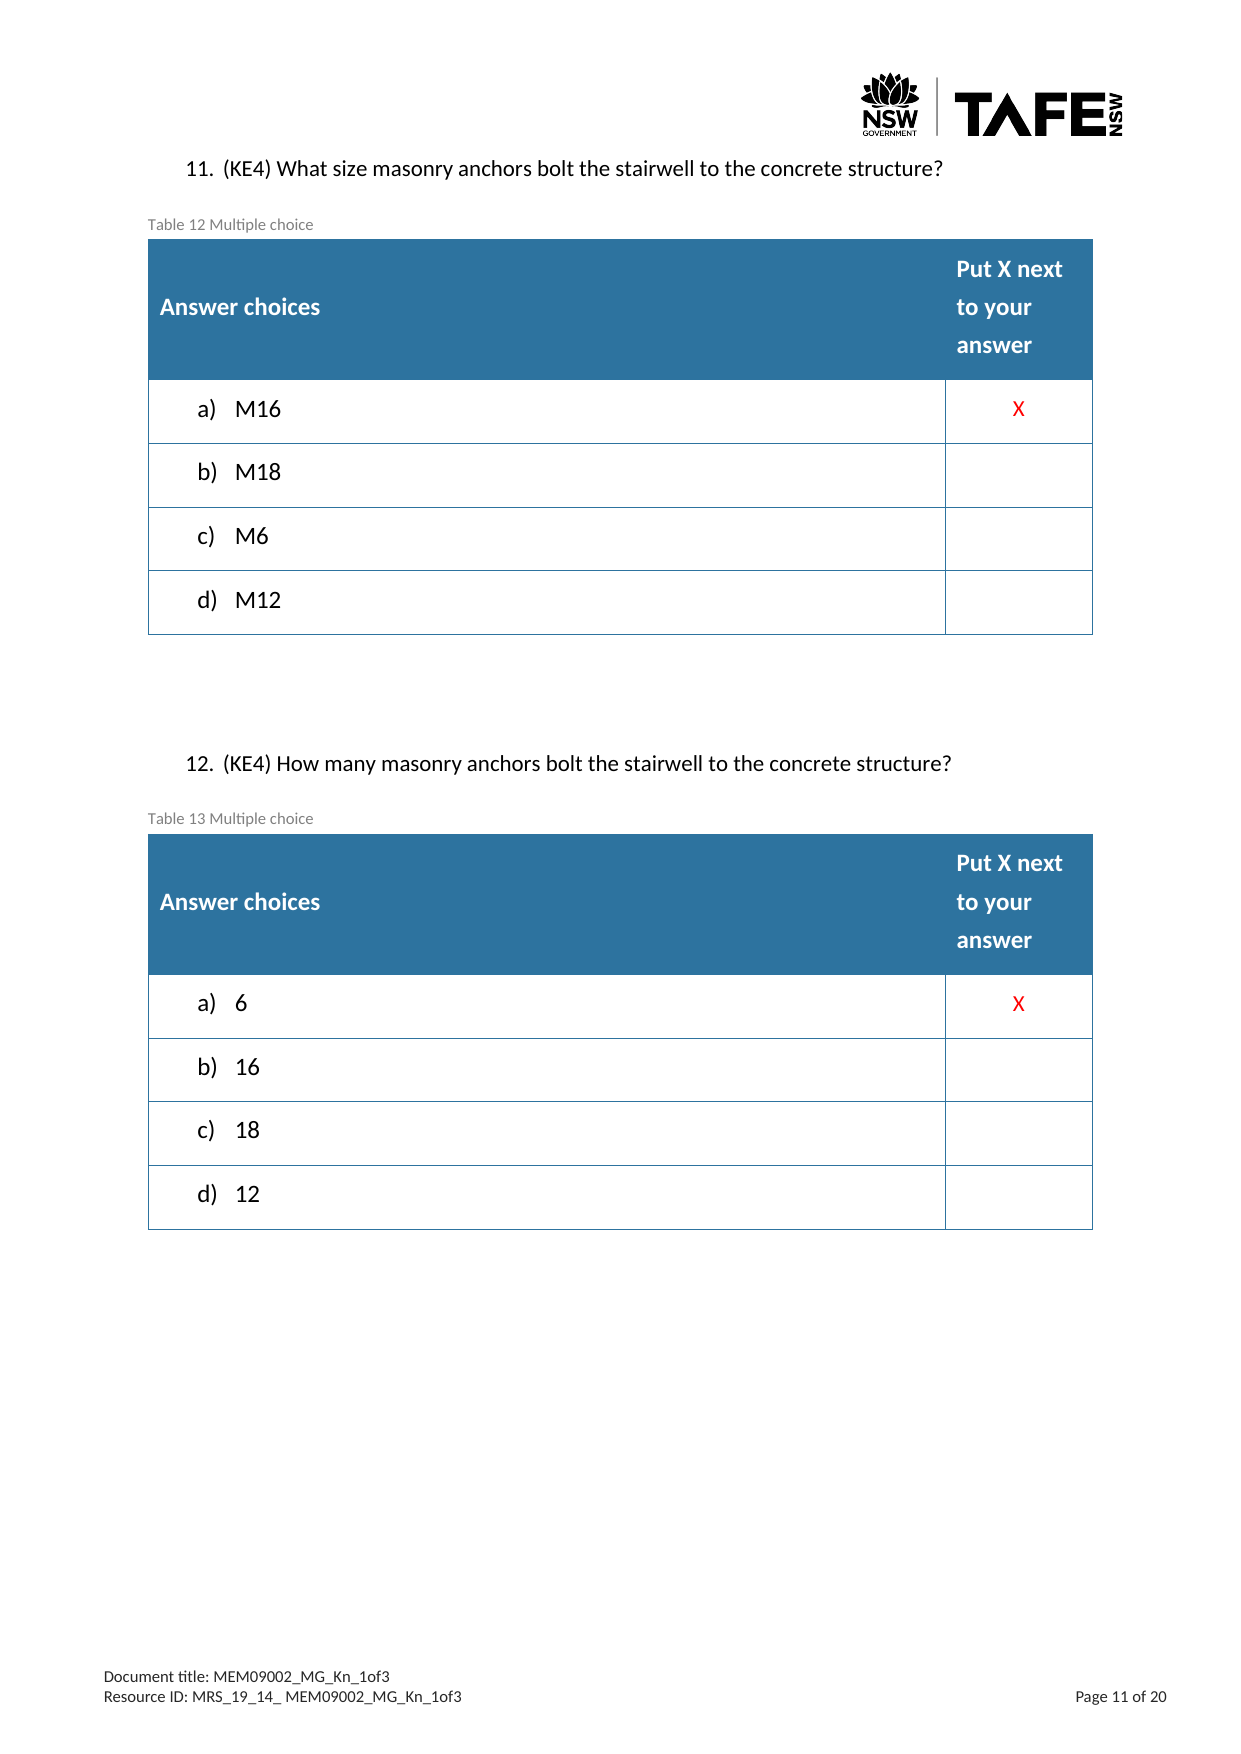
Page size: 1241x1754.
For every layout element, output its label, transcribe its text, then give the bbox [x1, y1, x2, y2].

table_cell [946, 444, 1092, 507]
table_cell M6 [149, 508, 945, 570]
table_header Answer choices [149, 835, 945, 974]
table_cell 6 [149, 975, 945, 1037]
table_cell [946, 1039, 1092, 1101]
table_header Put X next to your answer [946, 835, 1092, 974]
table_cell X [946, 380, 1092, 443]
list (KE4) How many masonry anchors bolt the stairwell to the concrete structure? [185, 749, 1092, 777]
text Table 13 Multiple choice [148, 809, 1092, 829]
table_cell [946, 1102, 1092, 1165]
table_cell M12 [149, 571, 945, 634]
table_cell [946, 1166, 1092, 1228]
table_cell 18 [149, 1102, 945, 1165]
picture [861, 71, 1123, 137]
table_cell [946, 508, 1092, 570]
table_header Put X next to your answer [946, 240, 1092, 379]
table_cell 16 [149, 1039, 945, 1101]
table_cell 12 [149, 1166, 945, 1228]
table_cell [946, 571, 1092, 634]
table_cell M18 [149, 444, 945, 507]
table_header Answer choices [149, 240, 945, 379]
table_cell M16 [149, 380, 945, 443]
list (KE4) What size masonry anchors bolt the stairwell to the concrete structure? [185, 154, 1092, 182]
text Table 12 Multiple choice [148, 214, 1092, 234]
table_cell X [946, 975, 1092, 1037]
